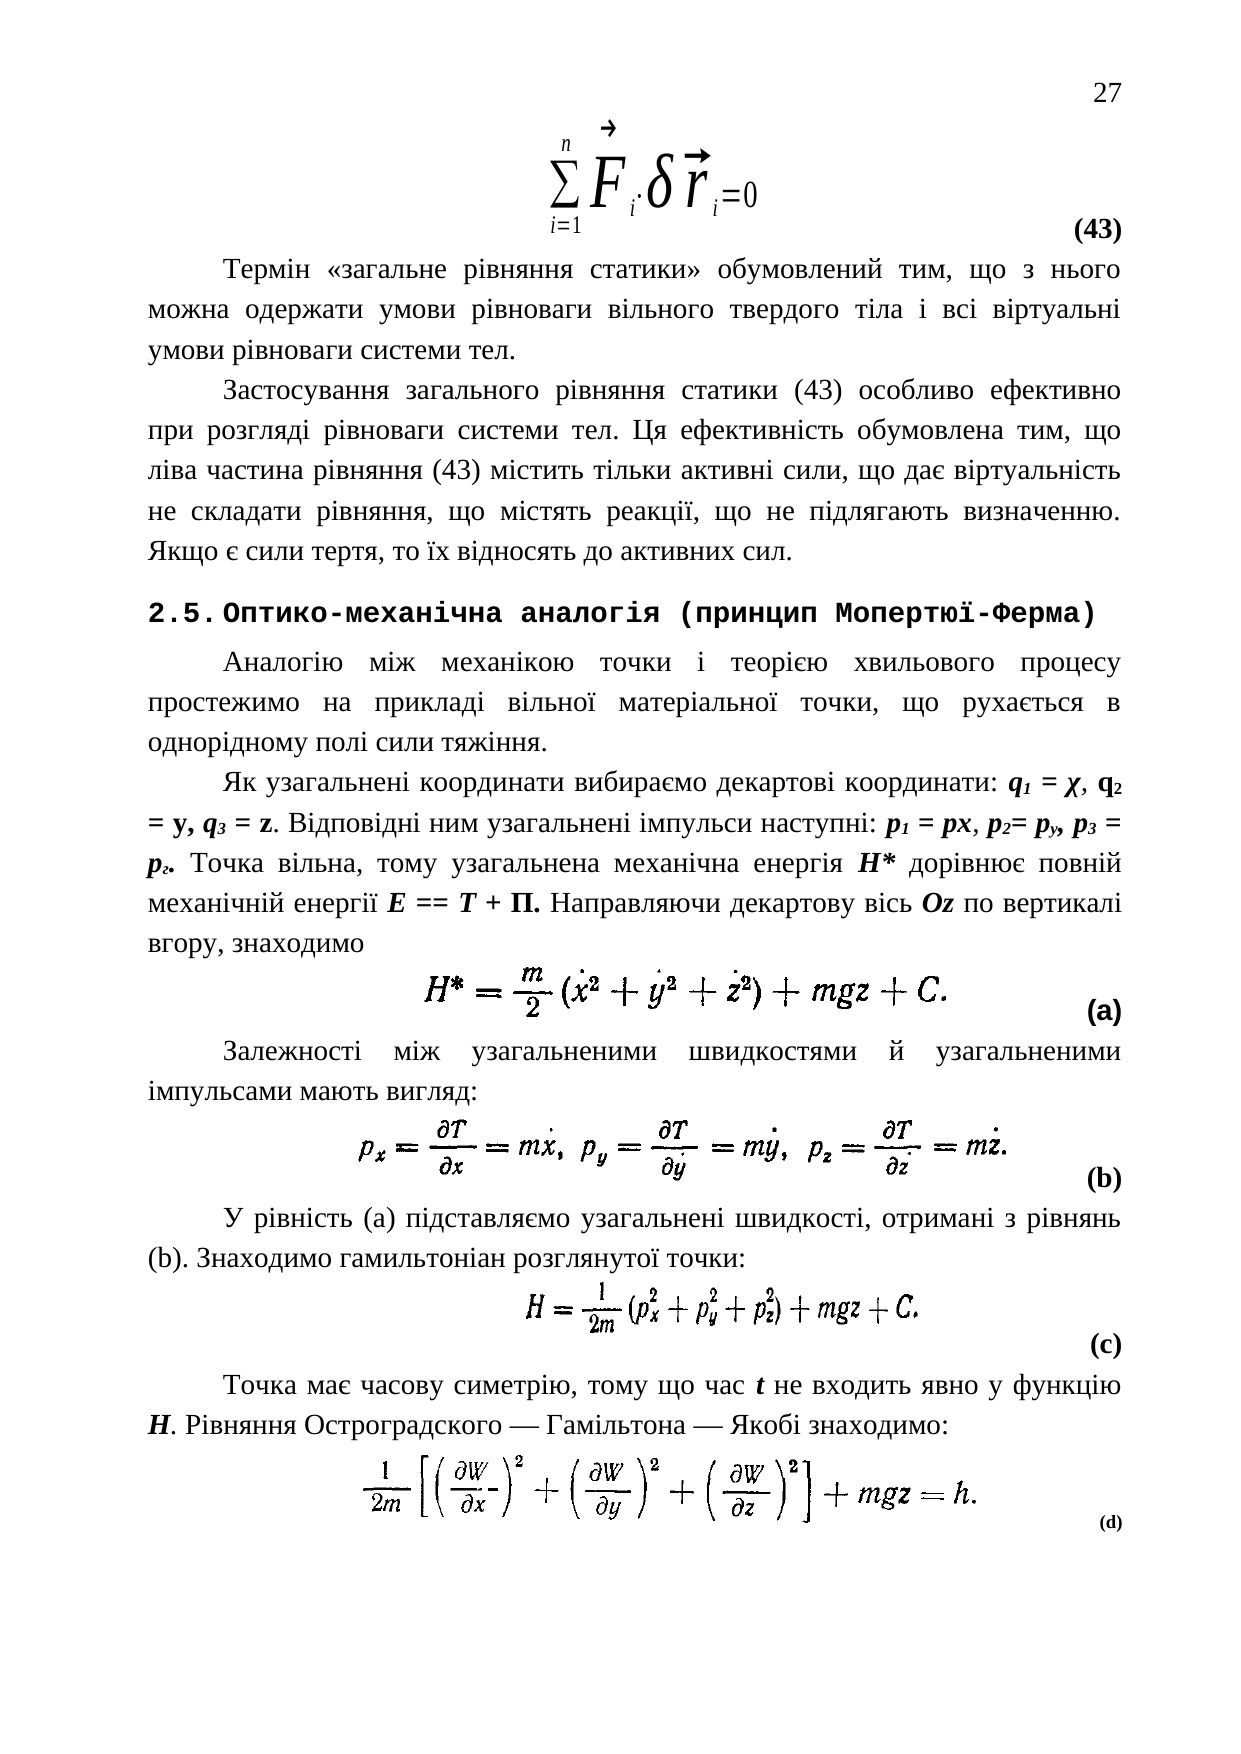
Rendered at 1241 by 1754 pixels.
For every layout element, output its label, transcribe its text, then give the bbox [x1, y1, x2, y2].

text Аналогію між механікою точки і теорією хвильового процесу простежимо на прикладі вільної матеріальної точки, що рухається в однорідному полі сили тяжіння. [148, 644, 1122, 758]
text Застосування загального рівняння статики (43) особливо ефективно при розгляді рівноваги системи тел. Ця ефективність обумовлена тим, що ліва частина рівняння (43) містить тільки активні сили, що дає віртуальність не складати рівняння, що містять реакції, що не підлягають визначенню. Якщо є сили тертя, то їх відносять до активних сил. [148, 372, 1122, 566]
picture [349, 1447, 978, 1529]
picture [411, 965, 959, 1021]
picture [336, 1113, 1014, 1187]
picture [489, 1280, 937, 1354]
text Точка має часову симетрію, тому що час t не входить явно у функцію Н. Рівняння Остроградского — Гамільтона — Якобі знаходимо: [148, 1367, 1122, 1441]
subtitle Оптико-механічна аналогія (принцип Мопертюї-Ферма) [148, 598, 1122, 631]
text Термін «загальне рівняння статики» обумовлений тим, що з нього можна одержати умови рівноваги вільного твердого тіла і всі віртуальні умови рівноваги системи тел. [148, 251, 1122, 365]
text Як узагальнені координати вибираємо декартові координати: q1 = χ, q2 = у, q3 = z. Відповідні ним узагальнені імпульси наступні: p1 = рx, р2= ру, р3 = рг. Точка вільна, тому узагальнена механічна енергія Н* дорівнює повній механічній енергії Ε == Т + Π. Направляючи декартову вісь Оz по вертикалі вгору, знаходимо [148, 764, 1122, 959]
text У рівність (а) підставляємо узагальнені швидкості, отримані з рівнянь (b). Знаходимо гамильтоніан розглянутої точки: [148, 1200, 1122, 1274]
text (43) [148, 118, 1122, 245]
text Залежності між узагальненими швидкостями й узагальненими імпульсами мають вигляд: [148, 1033, 1122, 1107]
